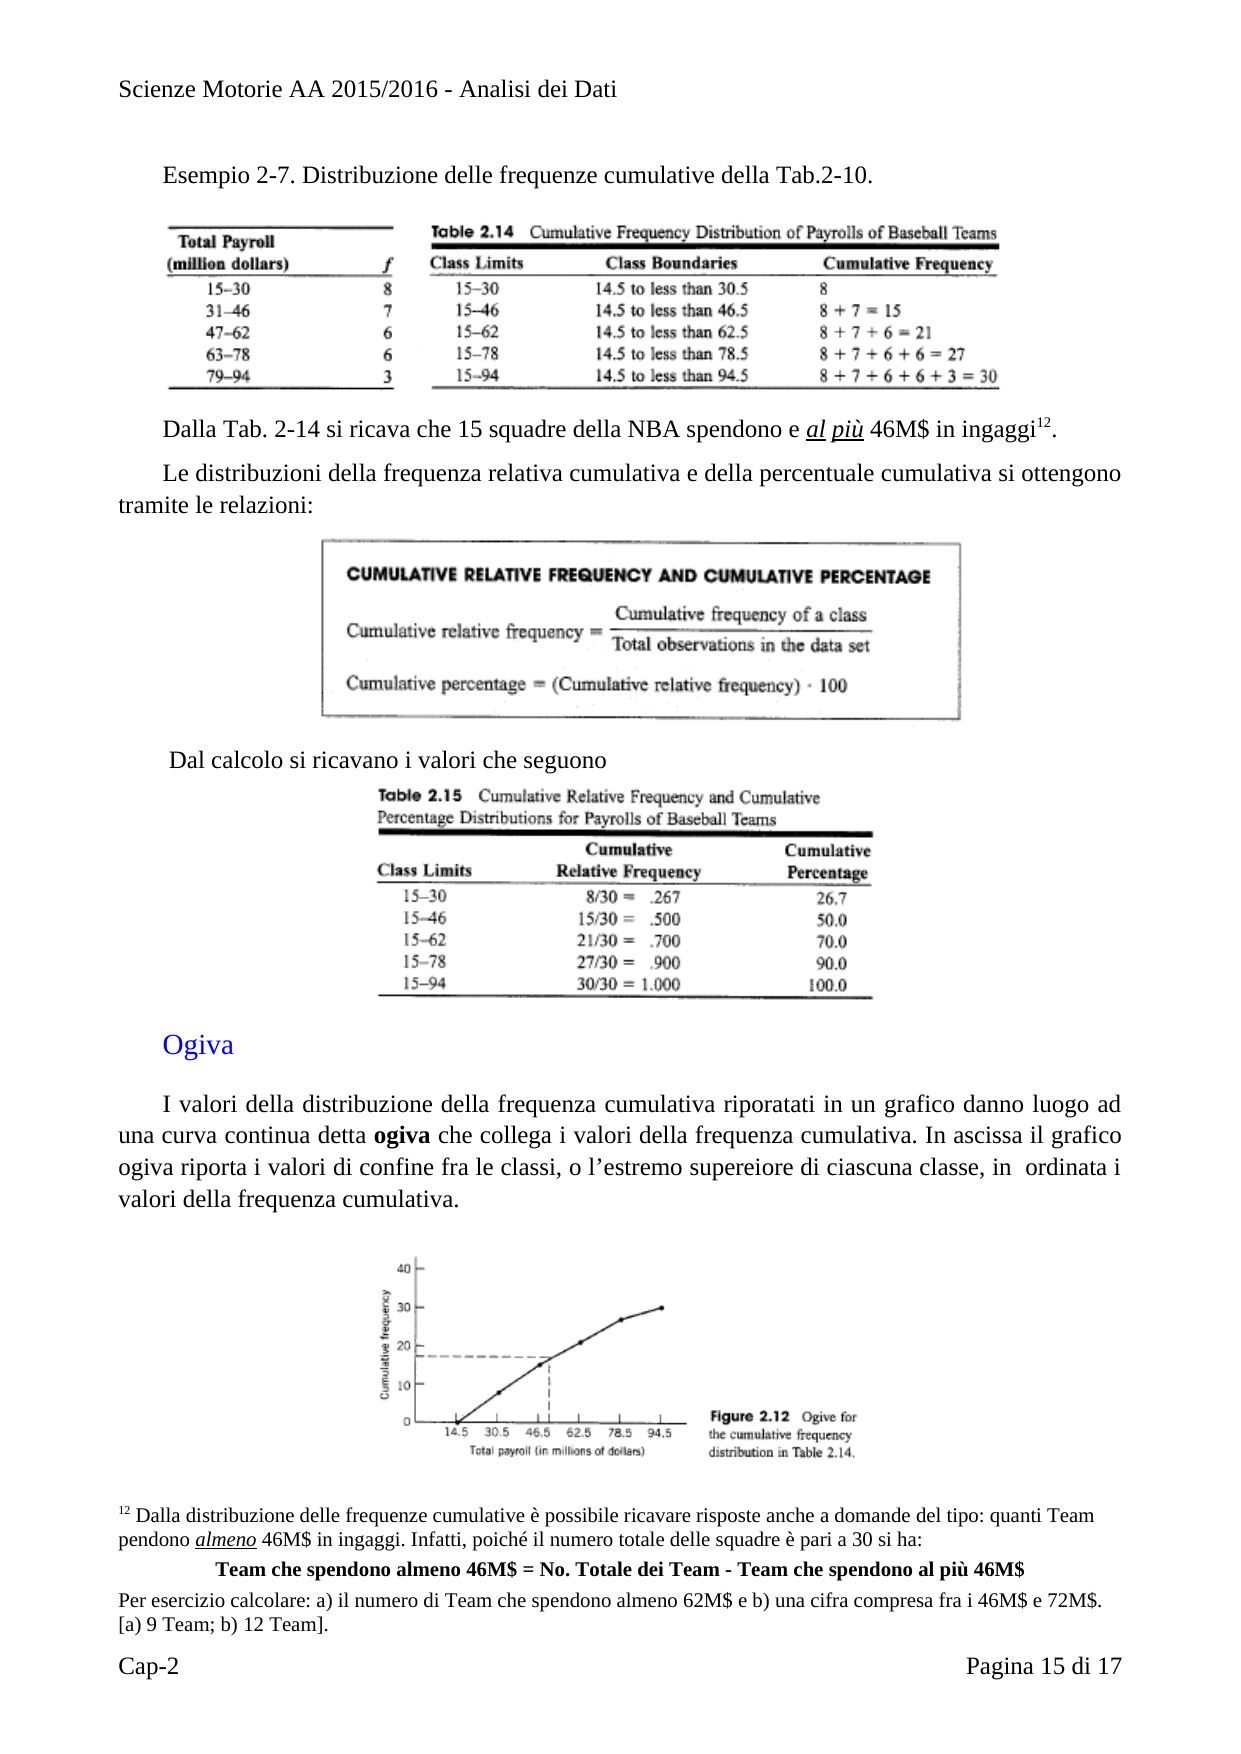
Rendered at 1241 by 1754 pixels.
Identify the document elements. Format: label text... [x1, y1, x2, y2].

picture [163, 218, 403, 399]
picture [316, 534, 969, 727]
text Esempio 2-7. Distribuzione delle frequenze cumulative della Tab.2-10. [118, 160, 1122, 189]
text I valori della distribuzione della frequenza cumulativa riporatati in un grafico danno luogo ad una curva continua detta ogiva che collega i valori della frequenza cumulativa. In ascissa il grafico ogiva riporta i valori di confine fra le classi, o l’estremo supereiore di ciascuna classe, in ordinata i valori della frequenza cumulativa. [118, 1089, 1122, 1212]
picture [418, 218, 1012, 399]
text Dalla Tab. 2-14 si ricava che 15 squadre della NBA spendono e al più 46M$ in ingaggi. [118, 414, 1122, 443]
text Le distribuzioni della frequenza relativa cumulativa e della percentuale cumulativa si ottengono tramite le relazioni: [118, 458, 1122, 519]
picture [361, 1246, 880, 1467]
picture [368, 778, 886, 1009]
